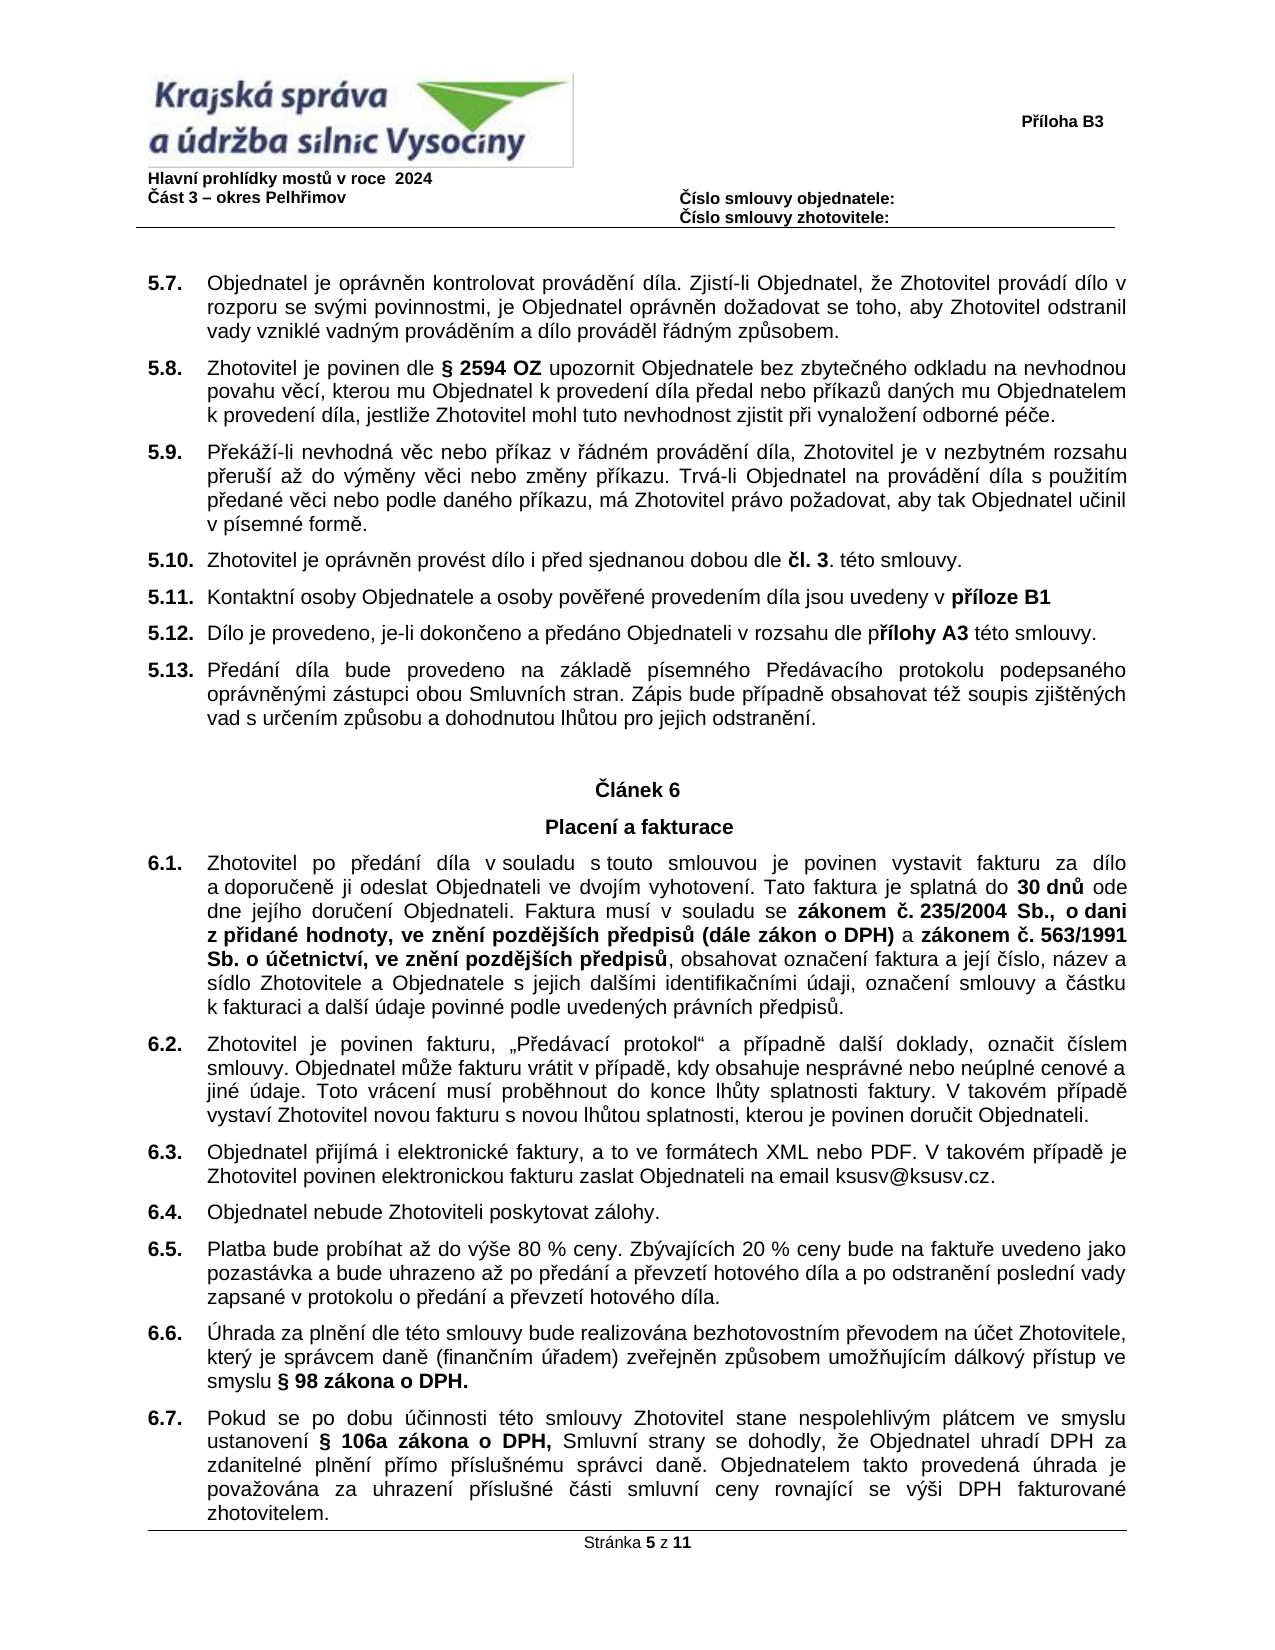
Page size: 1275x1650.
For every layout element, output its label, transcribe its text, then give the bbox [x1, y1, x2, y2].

list Placení a fakturace [148, 815, 1131, 839]
list Překáží-li nevhodná věc nebo příkaz v řádném provádění díla, Zhotovitel je v nezbytném rozsahu přeruší až do výměny věci nebo změny příkazu. Trvá-li Objednatel na provádění díla s použitím předané věci nebo podle daného příkazu, má Zhotovitel právo požadovat, aby tak Objednatel učinil v písemné formě. [148, 440, 1127, 536]
list Objednatel nebude Zhotoviteli poskytovat zálohy. [148, 1200, 1127, 1224]
picture [147, 73, 575, 169]
list Článek 6 [148, 778, 1127, 802]
list Objednatel je oprávněn kontrolovat provádění díla. Zjistí-li Objednatel, že Zhotovitel provádí dílo v rozporu se svými povinnostmi, je Objednatel oprávněn dožadovat se toho, aby Zhotovitel odstranil vady vzniklé vadným prováděním a dílo prováděl řádným způsobem. [148, 271, 1127, 343]
list Předání díla bude provedeno na základě písemného Předávacího protokolu podepsaného oprávněnými zástupci obou Smluvních stran. Zápis bude případně obsahovat též soupis zjištěných vad s určením způsobu a dohodnutou lhůtou pro jejich odstranění. [148, 657, 1127, 729]
list Dílo je provedeno, je-li dokončeno a předáno Objednateli v rozsahu dle přílohy A3 této smlouvy. [148, 621, 1127, 645]
list Pokud se po dobu účinnosti této smlouvy Zhotovitel stane nespolehlivým plátcem ve smyslu ustanovení § 106a zákona o DPH, Smluvní strany se dohodly, že Objednatel uhradí DPH za zdanitelné plnění přímo příslušnému správci daně. Objednatelem takto provedená úhrada je považována za uhrazení příslušné části smluvní ceny rovnající se výši DPH fakturované zhotovitelem. [148, 1405, 1127, 1525]
list Zhotovitel je povinen fakturu, „Předávací protokol“ a případně další doklady, označit číslem smlouvy. Objednatel může fakturu vrátit v případě, kdy obsahuje nesprávné nebo neúplné cenové a jiné údaje. Toto vrácení musí proběhnout do konce lhůty splatnosti faktury. V takovém případě vystaví Zhotovitel novou fakturu s novou lhůtou splatnosti, kterou je povinen doručit Objednateli. [148, 1031, 1127, 1127]
list Zhotovitel je povinen dle § 2594 OZ upozornit Objednatele bez zbytečného odkladu na nevhodnou povahu věcí, kterou mu Objednatel k provedení díla předal nebo příkazů daných mu Objednatelem k provedení díla, jestliže Zhotovitel mohl tuto nevhodnost zjistit při vynaložení odborné péče. [148, 355, 1127, 427]
list Úhrada za plnění dle této smlouvy bude realizována bezhotovostním převodem na účet Zhotovitele, který je správcem daně (finančním úřadem) zveřejněn způsobem umožňujícím dálkový přístup ve smyslu § 98 zákona o DPH. [148, 1321, 1127, 1393]
list Kontaktní osoby Objednatele a osoby pověřené provedením díla jsou uvedeny v příloze B1 [148, 584, 1127, 608]
list Zhotovitel po předání díla v souladu s touto smlouvou je povinen vystavit fakturu za dílo a doporučeně ji odeslat Objednateli ve dvojím vyhotovení. Tato faktura je splatná do 30 dnů ode dne jejího doručení Objednateli. Faktura musí v souladu se zákonem č. 235/2004 Sb., o dani z přidané hodnoty, ve znění pozdějších předpisů (dále zákon o DPH) a zákonem č. 563/1991 Sb. o účetnictví, ve znění pozdějších předpisů, obsahovat označení faktura a její číslo, název a sídlo Zhotovitele a Objednatele s jejich dalšími identifikačními údaji, označení smlouvy a částku k fakturaci a další údaje povinné podle uvedených právních předpisů. [148, 851, 1127, 1019]
list Platba bude probíhat až do výše 80 % ceny. Zbývajících 20 % ceny bude na faktuře uvedeno jako pozastávka a bude uhrazeno až po předání a převzetí hotového díla a po odstranění poslední vady zapsané v protokolu o předání a převzetí hotového díla. [148, 1237, 1127, 1308]
list Zhotovitel je oprávněn provést dílo i před sjednanou dobou dle čl. 3. této smlouvy. [148, 548, 1127, 572]
list Objednatel přijímá i elektronické faktury, a to ve formátech XML nebo PDF. V takovém případě je Zhotovitel povinen elektronickou fakturu zaslat Objednateli na email ksusv@ksusv.cz. [148, 1140, 1127, 1188]
